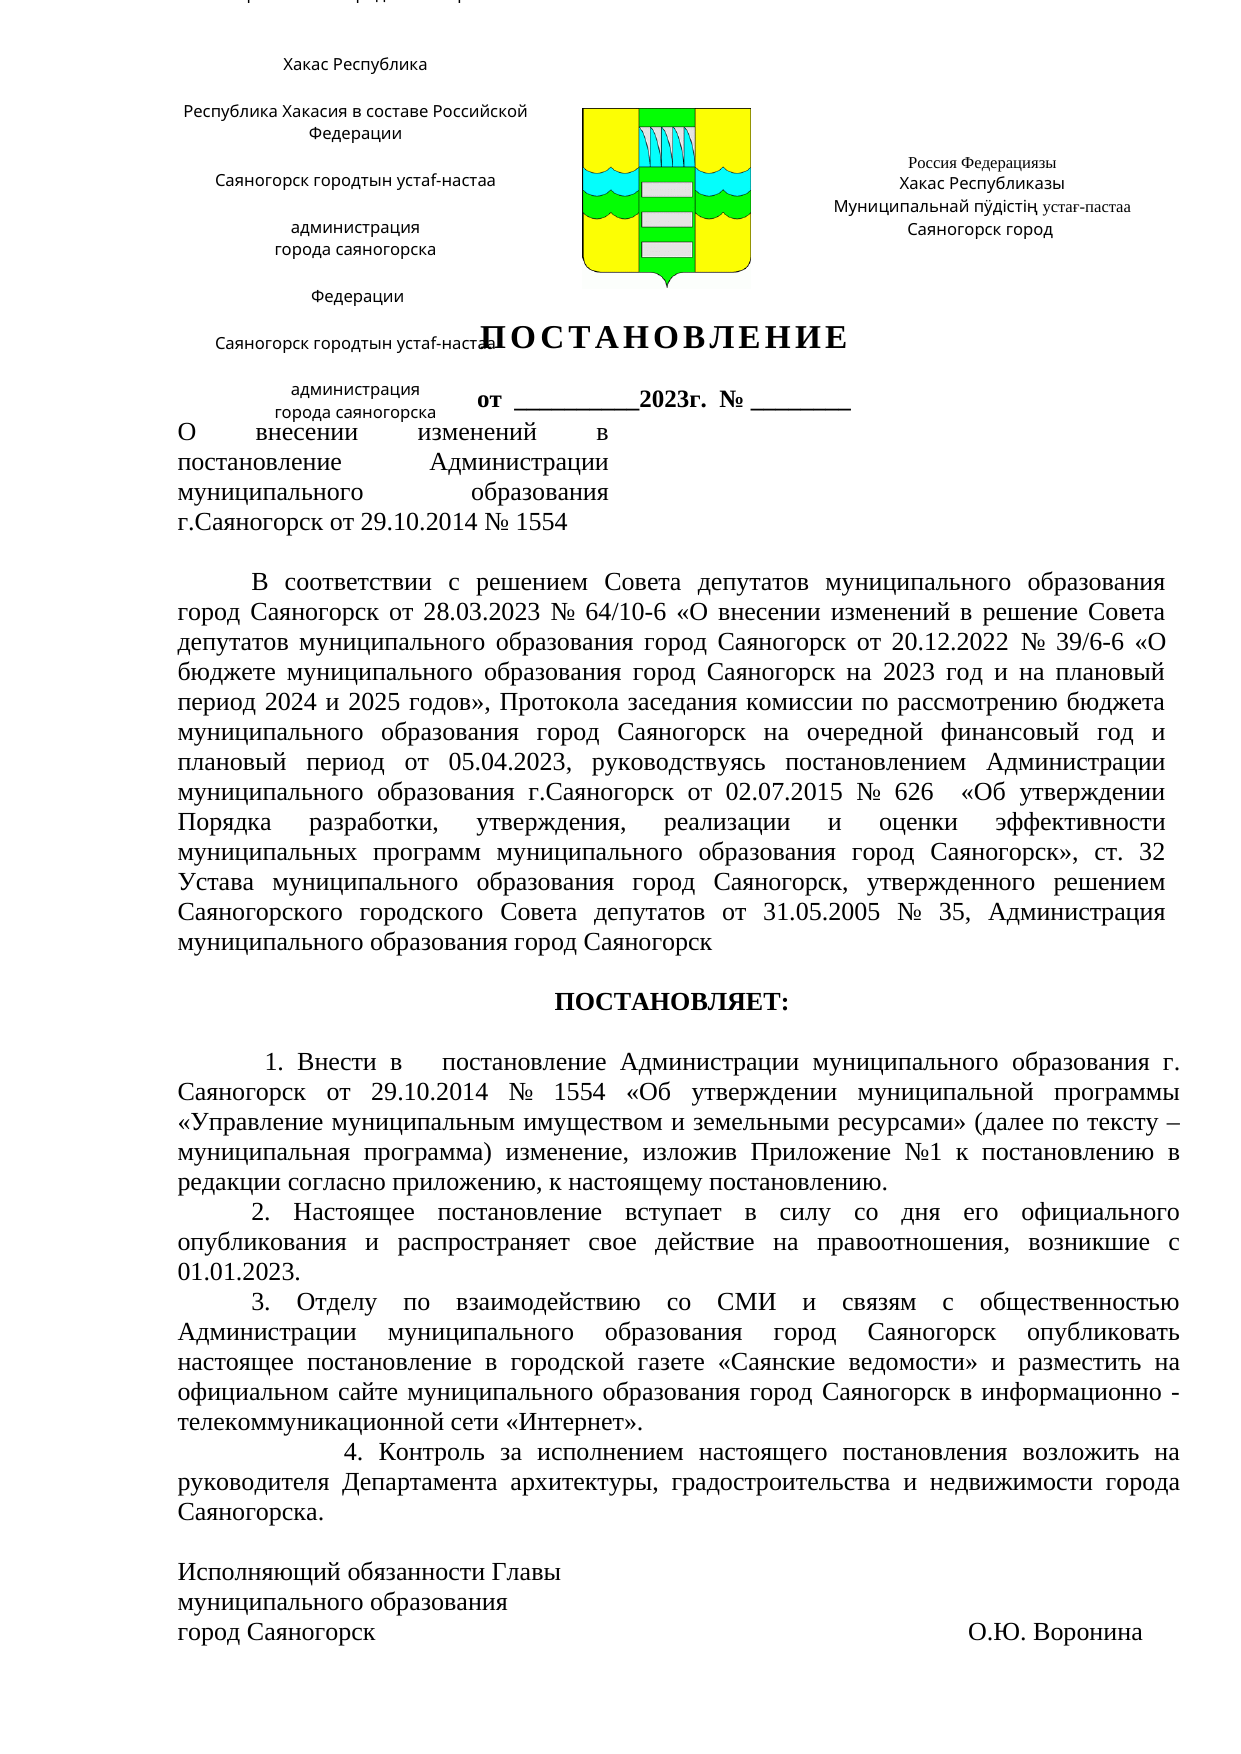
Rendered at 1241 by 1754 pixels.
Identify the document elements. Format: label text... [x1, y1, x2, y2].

text 4. Контроль за исполнением настоящего постановления возложить на руководителя Департамента архитектуры, градостроительства и недвижимости города Саяногорска. [177, 1436, 1181, 1526]
text 2. Настоящее постановление вступает в силу со дня его официального опубликования и распространяет свое действие на правоотношения, возникшие с 01.01.2023. [177, 1196, 1181, 1286]
text муниципального образования [177, 1586, 1181, 1616]
text 3. Отделу по взаимодействию со СМИ и связям с общественностью Администрации муниципального образования город Саяногорск опубликовать настоящее постановление в городской газете «Саянские ведомости» и разместить на официальном сайте муниципального образования город Саяногорск в информационно - телекоммуникационной сети «Интернет». [177, 1286, 1181, 1436]
text город Саяногорск О.Ю. Воронина [177, 1616, 1181, 1646]
text ПОСТАНОВЛЯЕТ: [177, 986, 1166, 1016]
picture [582, 108, 751, 289]
table_header О внесении изменений в постановление Администрации муниципального образования г.Саяногорск от 29.10.2014 № 1554 [166, 386, 620, 566]
text В соответствии с решением Совета депутатов муниципального образования город Саяногорск от 28.03.2023 № 64/10-6 «О внесении изменений в решение Совета депутатов муниципального образования город Саяногорск от 20.12.2022 № 39/6-6 «О бюджете муниципального образования город Саяногорск на 2023 год и на плановый период 2024 и 2025 годов», Протокола заседания комиссии по рассмотрению бюджета муниципального образования город Саяногорск на очередной финансовый год и плановый период от 05.04.2023, руководствуясь постановлением Администрации муниципального образования г.Саяногорск от 02.07.2015 № 626 «Об утверждении Порядка разработки, утверждения, реализации и оценки эффективности муниципальных программ муниципального образования город Саяногорск», ст. 32 Устава муниципального образования город Саяногорск, утвержденного решением Саяногорского городского Совета депутатов от 31.05.2005 № 35, Администрация муниципального образования город Саяногорск [177, 566, 1167, 956]
text Исполняющий обязанности Главы [177, 1556, 1181, 1586]
text 1. Внести в постановление Администрации муниципального образования г. Саяногорск от 29.10.2014 № 1554 «Об утверждении муниципальной программы «Управление муниципальным имуществом и земельными ресурсами» (далее по тексту – муниципальная программа) изменение, изложив Приложение №1 к постановлению в редакции согласно приложению, к настоящему постановлению. [177, 1046, 1181, 1196]
